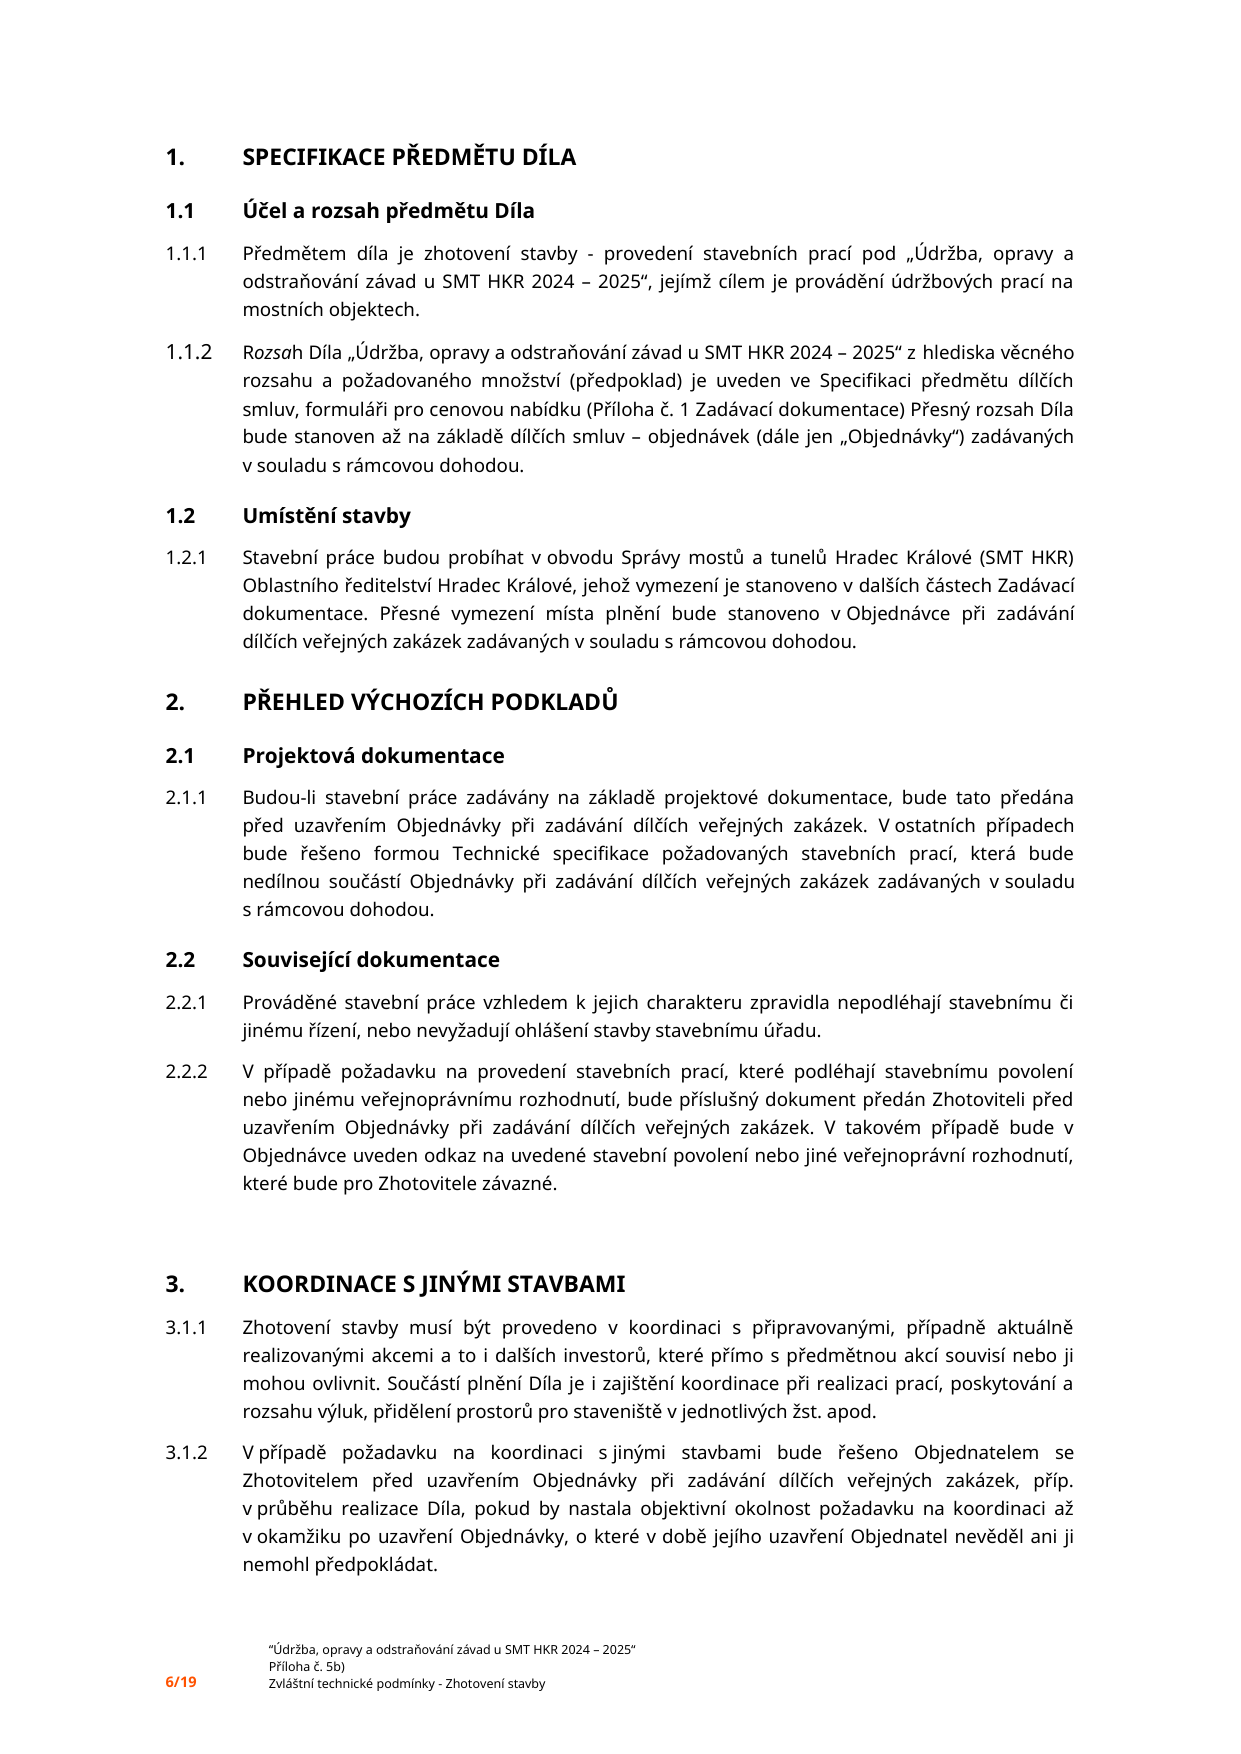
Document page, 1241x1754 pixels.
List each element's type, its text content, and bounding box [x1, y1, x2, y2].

text Stavební práce budou probíhat v obvodu Správy mostů a tunelů Hradec Králové (SMT HKR) Oblastního ředitelství Hradec Králové, jehož vymezení je stanoveno v dalších částech Zadávací dokumentace. Přesné vymezení místa plnění bude stanoveno v Objednávce při zadávání dílčích veřejných zakázek zadávaných v souladu s rámcovou dohodou. [165, 544, 1075, 654]
text Související dokumentace [165, 946, 1075, 974]
text V případě požadavku na koordinaci s jinými stavbami bude řešeno Objednatelem se Zhotovitelem před uzavřením Objednávky při zadávání dílčích veřejných zakázek, příp. v průběhu realizace Díla, pokud by nastala objektivní okolnost požadavku na koordinaci až v okamžiku po uzavření Objednávky, o které v době jejího uzavření Objednatel nevěděl ani ji nemohl předpokládat. [165, 1439, 1075, 1577]
text Umístění stavby [165, 501, 1075, 529]
text Rozsah Díla „Údržba, opravy a odstraňování závad u SMT HKR 2024 – 2025“ z hlediska věcného rozsahu a požadovaného množství (předpoklad) je uveden ve Specifikaci předmětu dílčích smluv, formuláři pro cenovou nabídku (Příloha č. 1 Zadávací dokumentace) Přesný rozsah Díla bude stanoven až na základě dílčích smluv – objednávek (dále jen „Objednávky“) zadávaných v souladu s rámcovou dohodou. [165, 337, 1075, 477]
text V případě požadavku na provedení stavebních prací, které podléhají stavebnímu povolení nebo jinému veřejnoprávnímu rozhodnutí, bude příslušný dokument předán Zhotoviteli před uzavřením Objednávky při zadávání dílčích veřejných zakázek. V takovém případě bude v Objednávce uveden odkaz na uvedené stavební povolení nebo jiné veřejnoprávní rozhodnutí, které bude pro Zhotovitele závazné. [165, 1058, 1075, 1196]
text Prováděné stavební práce vzhledem k jejich charakteru zpravidla nepodléhají stavebnímu či jinému řízení, nebo nevyžadují ohlášení stavby stavebnímu úřadu. [165, 989, 1075, 1043]
text PŘEHLED VÝCHOZÍCH PODKLADŮ [165, 686, 1075, 717]
text Budou-li stavební práce zadávány na základě projektové dokumentace, bude tato předána před uzavřením Objednávky při zadávání dílčích veřejných zakázek. V ostatních případech bude řešeno formou Technické specifikace požadovaných stavebních prací, která bude nedílnou součástí Objednávky při zadávání dílčích veřejných zakázek zadávaných v souladu s rámcovou dohodou. [165, 785, 1075, 922]
text Předmětem díla je zhotovení stavby - provedení stavebních prací pod „Údržba, opravy a odstraňování závad u SMT HKR 2024 – 2025“, jejímž cílem je provádění údržbových prací na mostních objektech. [165, 240, 1075, 322]
text KOORDINACE S JINÝMI STAVBAMI [165, 1268, 1075, 1299]
text Zhotovení stavby musí být provedeno v koordinaci s připravovanými, případně aktuálně realizovanými akcemi a to i dalších investorů, které přímo s předmětnou akcí souvisí nebo ji mohou ovlivnit. Součástí plnění Díla je i zajištění koordinace při realizaci prací, poskytování a rozsahu výluk, přidělení prostorů pro staveniště v jednotlivých žst. apod. [165, 1314, 1075, 1424]
text SPECIFIKACE PŘEDMĚTU DÍLA [165, 141, 1075, 173]
text Účel a rozsah předmětu Díla [165, 197, 1075, 225]
text Projektová dokumentace [165, 741, 1075, 769]
